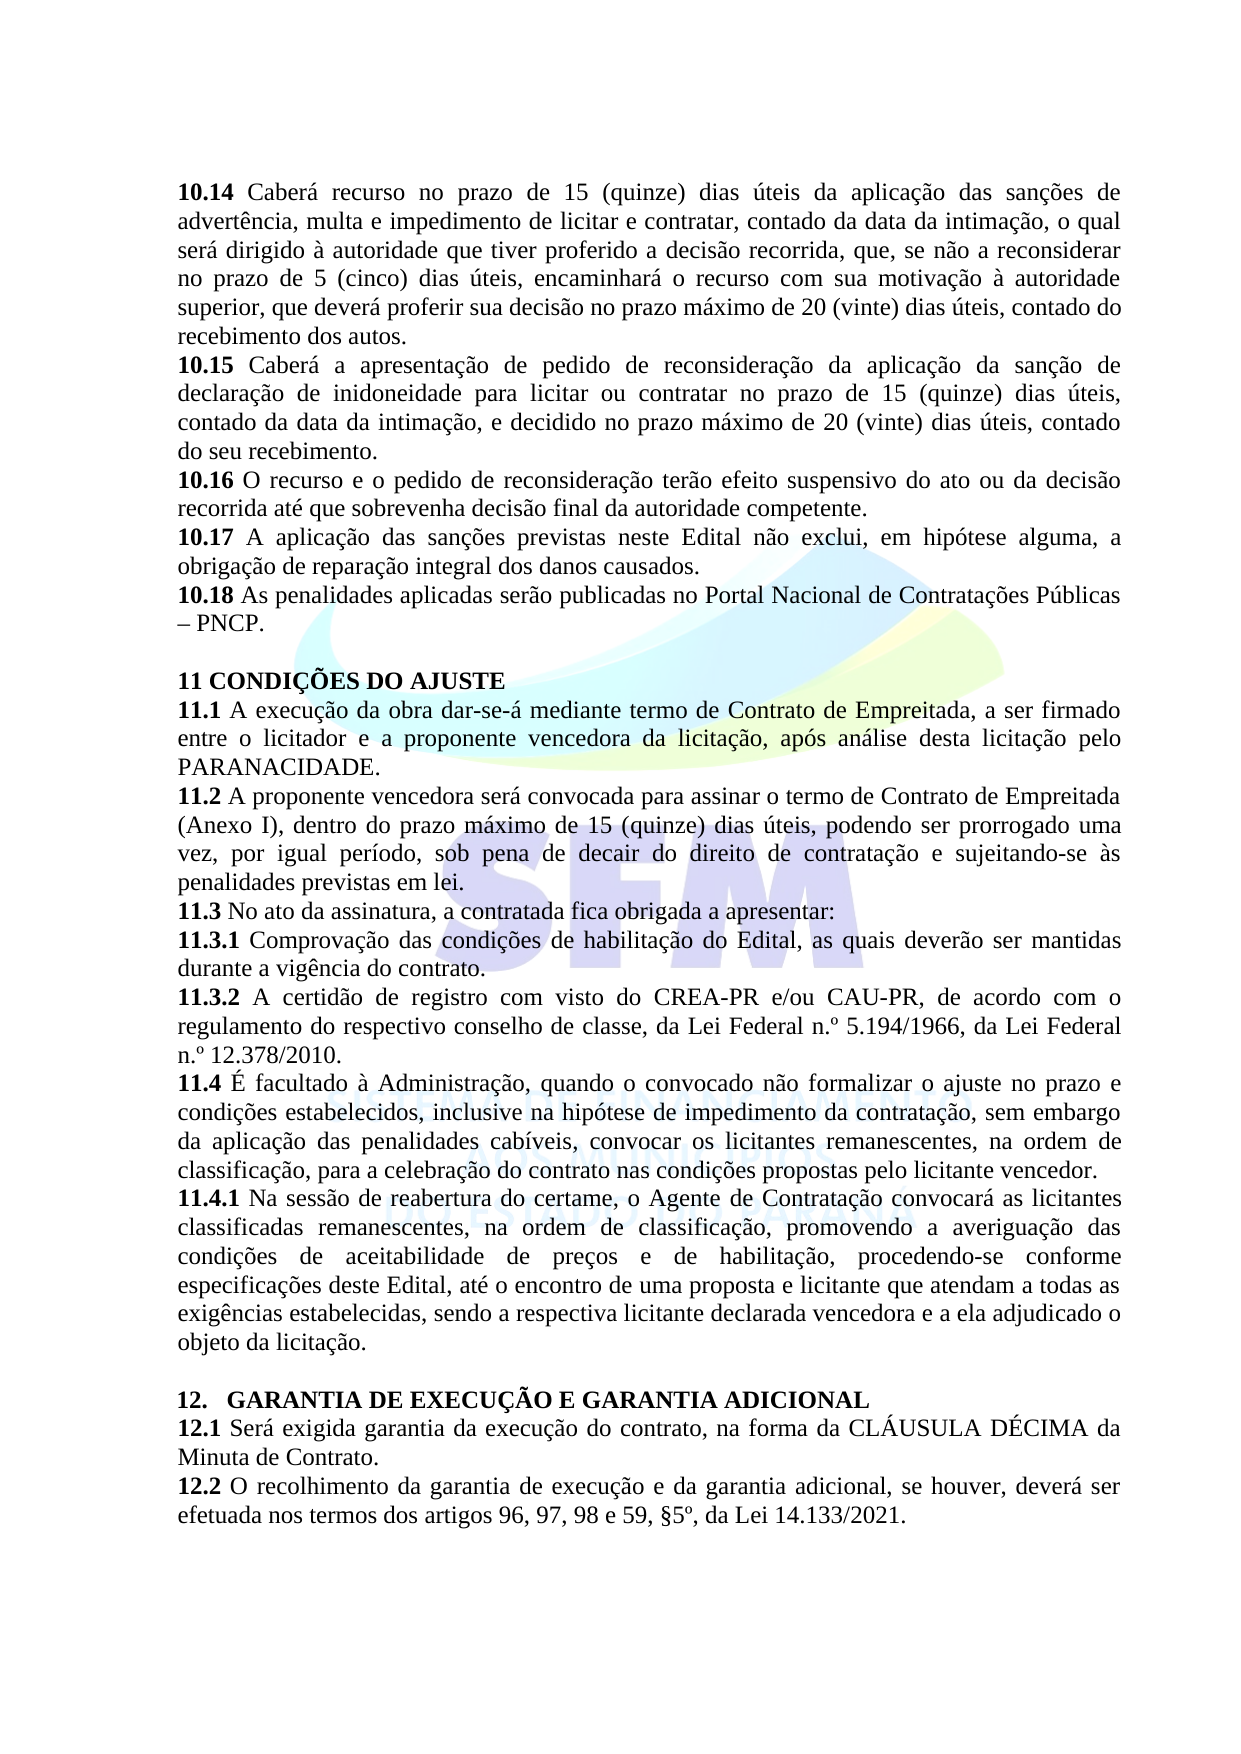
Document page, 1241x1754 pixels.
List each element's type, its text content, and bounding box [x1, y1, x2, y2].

text 10.15 Caberá a apresentação de pedido de reconsideração da aplicação da sanção de declaração de inidoneidade para licitar ou contratar no prazo de 15 (quinze) dias úteis, contado da data da intimação, e decidido no prazo máximo de 20 (vinte) dias úteis, contado do seu recebimento. [177, 350, 1122, 465]
text 11.4 É facultado à Administração, quando o convocado não formalizar o ajuste no prazo e condições estabelecidos, inclusive na hipótese de impedimento da contratação, sem embargo da aplicação das penalidades cabíveis, convocar os licitantes remanescentes, na ordem de classificação, para a celebração do contrato nas condições propostas pelo licitante vencedor. [177, 1068, 1122, 1183]
text 11 CONDIÇÕES DO AJUSTE [177, 666, 1122, 695]
text 10.16 O recurso e o pedido de reconsideração terão efeito suspensivo do ato ou da decisão recorrida até que sobrevenha decisão final da autoridade competente. [177, 465, 1122, 522]
text 12.2 O recolhimento da garantia de execução e da garantia adicional, se houver, deverá ser efetuada nos termos dos artigos 96, 97, 98 e 59, §5º, da Lei 14.133/2021. [177, 1471, 1122, 1528]
text 11.2 A proponente vencedora será convocada para assinar o termo de Contrato de Empreitada (Anexo I), dentro do prazo máximo de 15 (quinze) dias úteis, podendo ser prorrogado uma vez, por igual período, sob pena de decair do direito de contratação e sujeitando-se às penalidades previstas em lei. [177, 781, 1122, 896]
text 11.1 A execução da obra dar-se-á mediante termo de Contrato de Empreitada, a ser firmado entre o licitador e a proponente vencedora da licitação, após análise desta licitação pelo PARANACIDADE. [177, 695, 1122, 781]
text 11.3 No ato da assinatura, a contratada fica obrigada a apresentar: [177, 896, 1122, 925]
text 10.18 As penalidades aplicadas serão publicadas no Portal Nacional de Contratações Públicas – PNCP. [177, 580, 1122, 637]
text 12.1 Será exigida garantia da execução do contrato, na forma da CLÁUSULA DÉCIMA da Minuta de Contrato. [177, 1413, 1122, 1471]
text 11.3.2 A certidão de registro com visto do CREA-PR e/ou CAU-PR, de acordo com o regulamento do respectivo conselho de classe, da Lei Federal n.º 5.194/1966, da Lei Federal n.º 12.378/2010. [177, 982, 1122, 1068]
text 10.14 Caberá recurso no prazo de 15 (quinze) dias úteis da aplicação das sanções de advertência, multa e impedimento de licitar e contratar, contado da data da intimação, o qual será dirigido à autoridade que tiver proferido a decisão recorrida, que, se não a reconsiderar no prazo de 5 (cinco) dias úteis, encaminhará o recurso com sua motivação à autoridade superior, que deverá proferir sua decisão no prazo máximo de 20 (vinte) dias úteis, contado do recebimento dos autos. [177, 177, 1122, 350]
text 10.17 A aplicação das sanções previstas neste Edital não exclui, em hipótese alguma, a obrigação de reparação integral dos danos causados. [177, 522, 1122, 580]
text 11.3.1 Comprovação das condições de habilitação do Edital, as quais deverão ser mantidas durante a vigência do contrato. [177, 925, 1122, 982]
text 11.4.1 Na sessão de reabertura do certame, o Agente de Contratação convocará as licitantes classificadas remanescentes, na ordem de classificação, promovendo a averiguação das condições de aceitabilidade de preços e de habilitação, procedendo-se conforme especificações deste Edital, até o encontro de uma proposta e licitante que atendam a todas as exigências estabelecidas, sendo a respectiva licitante declarada vencedora e a ela adjudicado o objeto da licitação. [177, 1183, 1122, 1356]
text 12. GARANTIA DE EXECUÇÃO E GARANTIA ADICIONAL [176, 1385, 1122, 1413]
